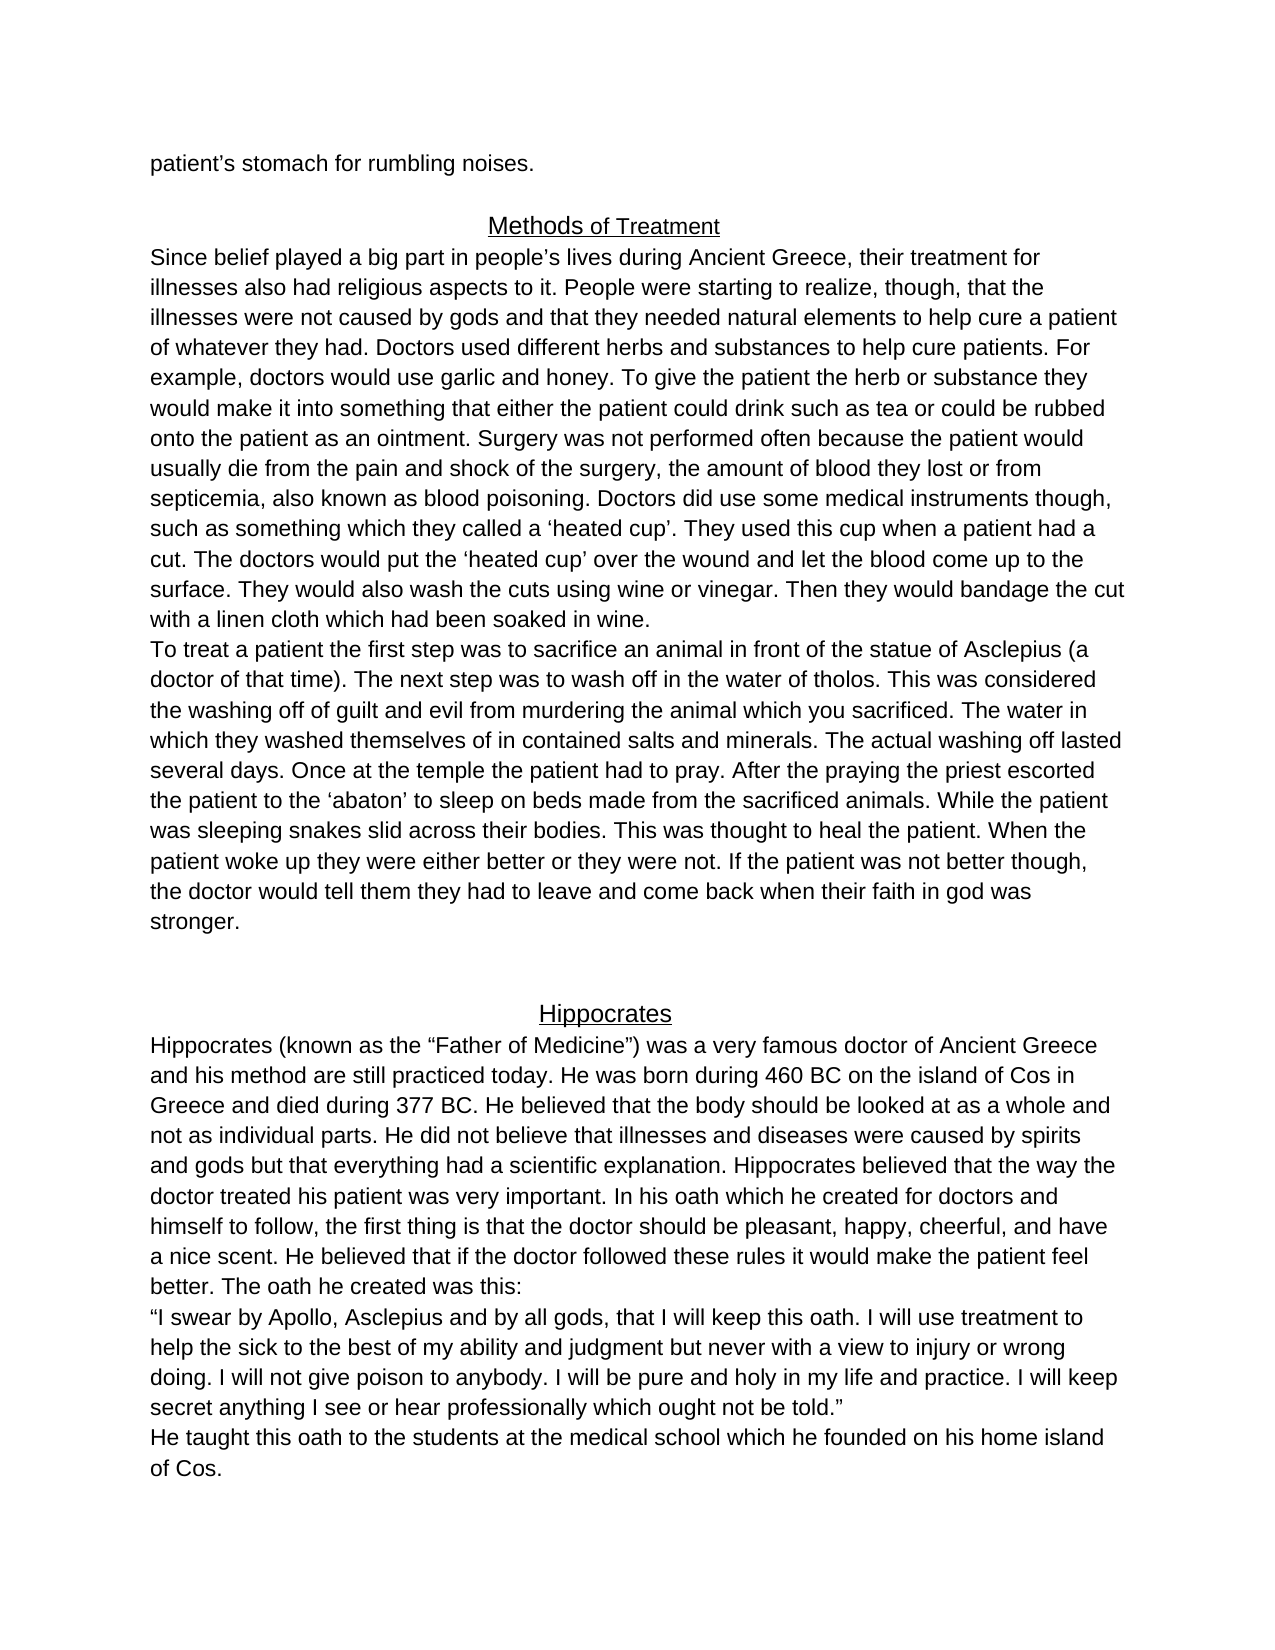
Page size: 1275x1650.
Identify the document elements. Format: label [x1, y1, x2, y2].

text [150, 150, 1125, 1481]
